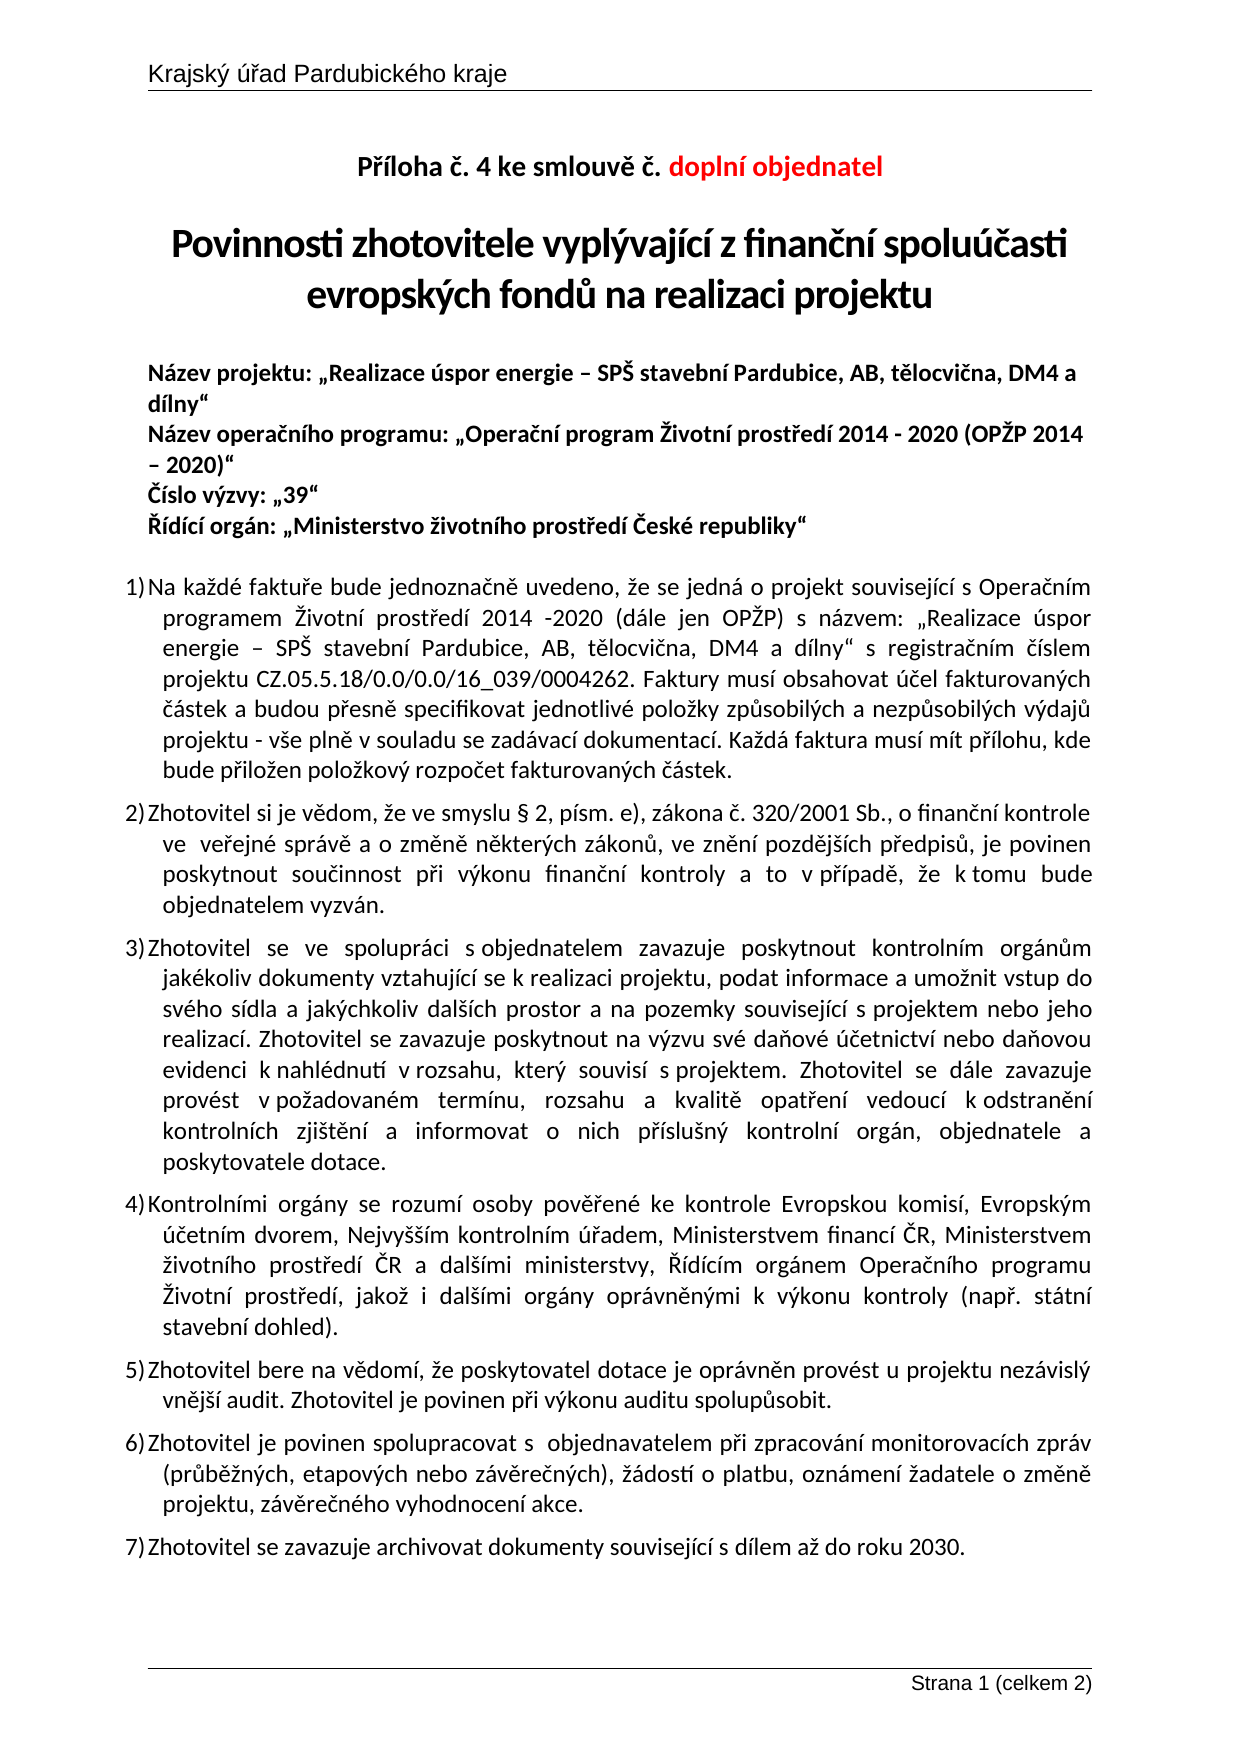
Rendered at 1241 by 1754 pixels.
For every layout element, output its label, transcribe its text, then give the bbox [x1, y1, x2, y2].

list Na každé faktuře bude jednoznačně uvedeno, že se jedná o projekt související s Operačním programem Životní prostředí 2014 -2020 (dále jen OPŽP) s názvem: „Realizace úspor energie – SPŠ stavební Pardubice, AB, tělocvična, DM4 a dílny“ s registračním číslem projektu CZ.05.5.18/0.0/0.0/16_039/0004262. Faktury musí obsahovat účel fakturovaných částek a budou přesně specifikovat jednotlivé položky způsobilých a nezpůsobilých výdajů projektu - vše plně v souladu se zadávací dokumentací. Každá faktura musí mít přílohu, kde bude přiložen položkový rozpočet fakturovaných částek. [125, 571, 1092, 785]
text Řídící orgán: „Ministerstvo životního prostředí České republiky“ [148, 510, 1095, 541]
title Povinnosti zhotovitele vyplývající z finanční spoluúčasti [148, 217, 1092, 268]
text Název projektu: „Realizace úspor energie – SPŠ stavební Pardubice, AB, tělocvična, DM4 a dílny“ [148, 358, 1095, 419]
text Příloha č. 4 ke smlouvě č. doplní objednatel [148, 148, 1092, 183]
list Zhotovitel si je vědom, že ve smyslu § 2, písm. e), zákona č. 320/2001 Sb., o finanční kontrole ve veřejné správě a o změně některých zákonů, ve znění pozdějších předpisů, je povinen poskytnout součinnost při výkonu finanční kontroly a to v případě, že k tomu bude objednatelem vyzván. [125, 797, 1092, 919]
text Název operačního programu: „Operační program Životní prostředí 2014 - 2020 (OPŽP 2014 – 2020)“ [148, 419, 1095, 480]
list Kontrolními orgány se rozumí osoby pověřené ke kontrole Evropskou komisí, Evropským účetním dvorem, Nejvyšším kontrolním úřadem, Ministerstvem financí ČR, Ministerstvem životního prostředí ČR a dalšími ministerstvy, Řídícím orgánem Operačního programu Životní prostředí, jakož i dalšími orgány oprávněnými k výkonu kontroly (např. státní stavební dohled). [125, 1189, 1092, 1341]
title evropských fondů na realizaci projektu [148, 268, 1092, 319]
text Číslo výzvy: „39“ [148, 480, 1095, 510]
list Zhotovitel se ve spolupráci s objednatelem zavazuje poskytnout kontrolním orgánům jakékoliv dokumenty vztahující se k realizaci projektu, podat informace a umožnit vstup do svého sídla a jakýchkoliv dalších prostor a na pozemky související s projektem nebo jeho realizací. Zhotovitel se zavazuje poskytnout na výzvu své daňové účetnictví nebo daňovou evidenci k nahlédnutí v rozsahu, který souvisí s projektem. Zhotovitel se dále zavazuje provést v požadovaném termínu, rozsahu a kvalitě opatření vedoucí k odstranění kontrolních zjištění a informovat o nich příslušný kontrolní orgán, objednatele a poskytovatele dotace. [125, 932, 1092, 1176]
list Zhotovitel je povinen spolupracovat s objednavatelem při zpracování monitorovacích zpráv (průběžných, etapových nebo závěrečných), žádostí o platbu, oznámení žadatele o změně projektu, závěrečného vyhodnocení akce. [125, 1427, 1092, 1519]
list Zhotovitel se zavazuje archivovat dokumenty související s dílem až do roku 2030. [125, 1531, 1092, 1562]
list Zhotovitel bere na vědomí, že poskytovatel dotace je oprávněn provést u projektu nezávislý vnější audit. Zhotovitel je povinen při výkonu auditu spolupůsobit. [125, 1354, 1092, 1415]
